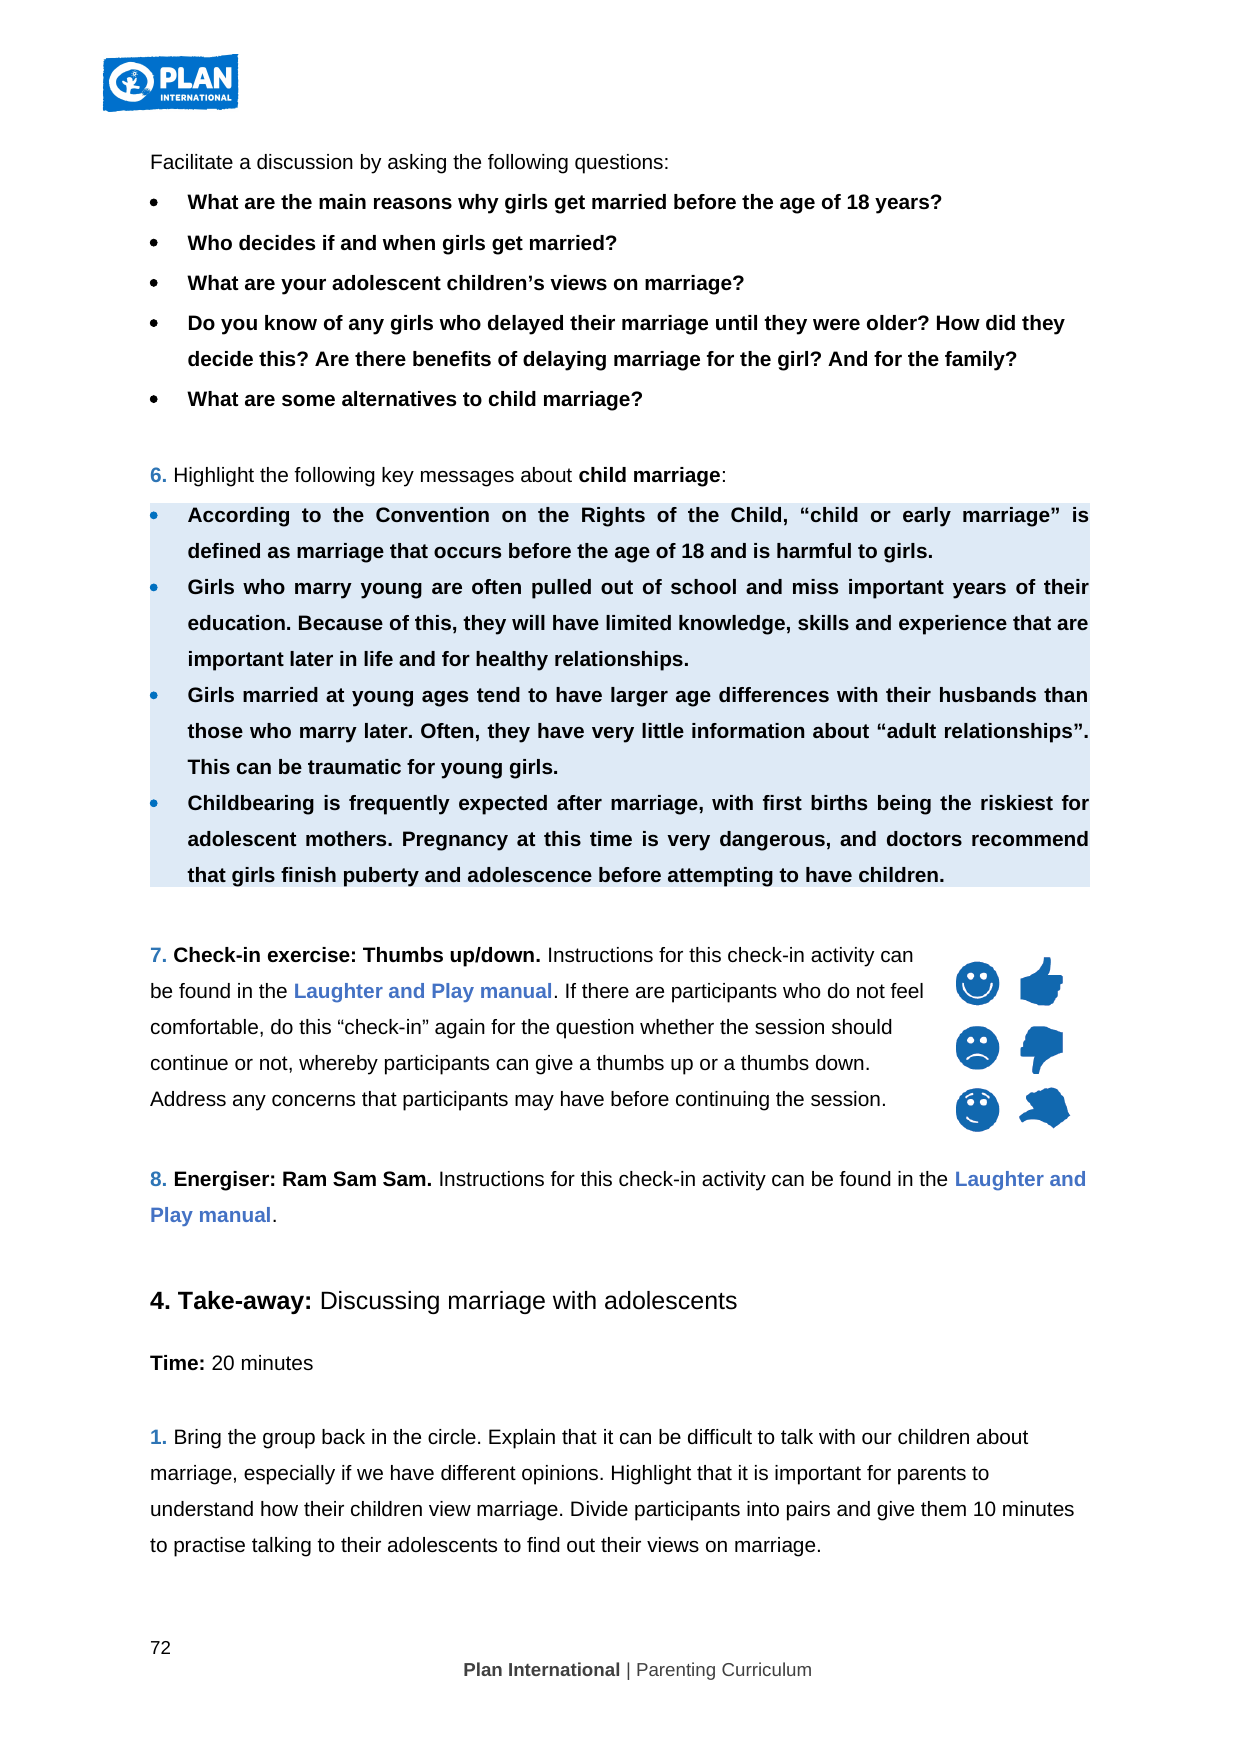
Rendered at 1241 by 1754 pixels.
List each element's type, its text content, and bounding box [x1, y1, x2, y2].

text 8. Energiser: Ram Sam Sam. Instructions for this check-in activity can be found in the Laughter and Play manual. [150, 1167, 1090, 1227]
list Girls married at young ages tend to have larger age differences with their husbands than those who marry later. Often, they have very little information about “adult relationships”. This can be traumatic for young girls. [150, 683, 1090, 779]
text Facilitate a discussion by asking the following questions: [150, 150, 1090, 174]
text 6. Highlight the following key messages about child marriage: [150, 463, 1090, 487]
list What are your adolescent children’s views on marriage? [150, 271, 1090, 294]
list According to the Convention on the Rights of the Child, “child or early marriage” is defined as marriage that occurs before the age of 18 and is harmful to girls. [150, 503, 1090, 563]
list What are some alternatives to child marriage? [150, 387, 1090, 411]
list Childbearing is frequently expected after marriage, with first births being the riskiest for adolescent mothers. Pregnancy at this time is very dangerous, and doctors recommend that girls finish puberty and adolescence before attempting to have children. [150, 791, 1090, 887]
text 7. Check-in exercise: Thumbs up/down. Instructions for this check-in activity can be found in the Laughter and Play manual. If there are participants who do not feel comfortable, do this “check-in” again for the question whether the session should continue or not, whereby participants can give a thumbs up or a thumbs down. Address any concerns that participants may have before continuing the session. [150, 943, 1090, 1111]
list Who decides if and when girls get married? [150, 230, 1090, 254]
list Girls who marry young are often pulled out of school and miss important years of their education. Because of this, they will have limited knowledge, skills and experience that are important later in life and for healthy relationships. [150, 575, 1090, 671]
picture [102, 54, 239, 112]
picture [946, 947, 1080, 1139]
text 4. Take-away: Discussing marriage with adolescents [150, 1286, 1090, 1315]
text 1. Bring the group back in the circle. Explain that it can be difficult to talk with our children about marriage, especially if we have different opinions. Highlight that it is important for parents to understand how their children view marriage. Divide participants into pairs and give them 10 minutes to practise talking to their adolescents to find out their views on marriage. [150, 1425, 1090, 1557]
list What are the main reasons why girls get married before the age of 18 years? [150, 190, 1090, 214]
text Time: 20 minutes [150, 1351, 1090, 1377]
list Do you know of any girls who delayed their marriage until they were older? How did they decide this? Are there benefits of delaying marriage for the girl? And for the family? [150, 311, 1090, 371]
